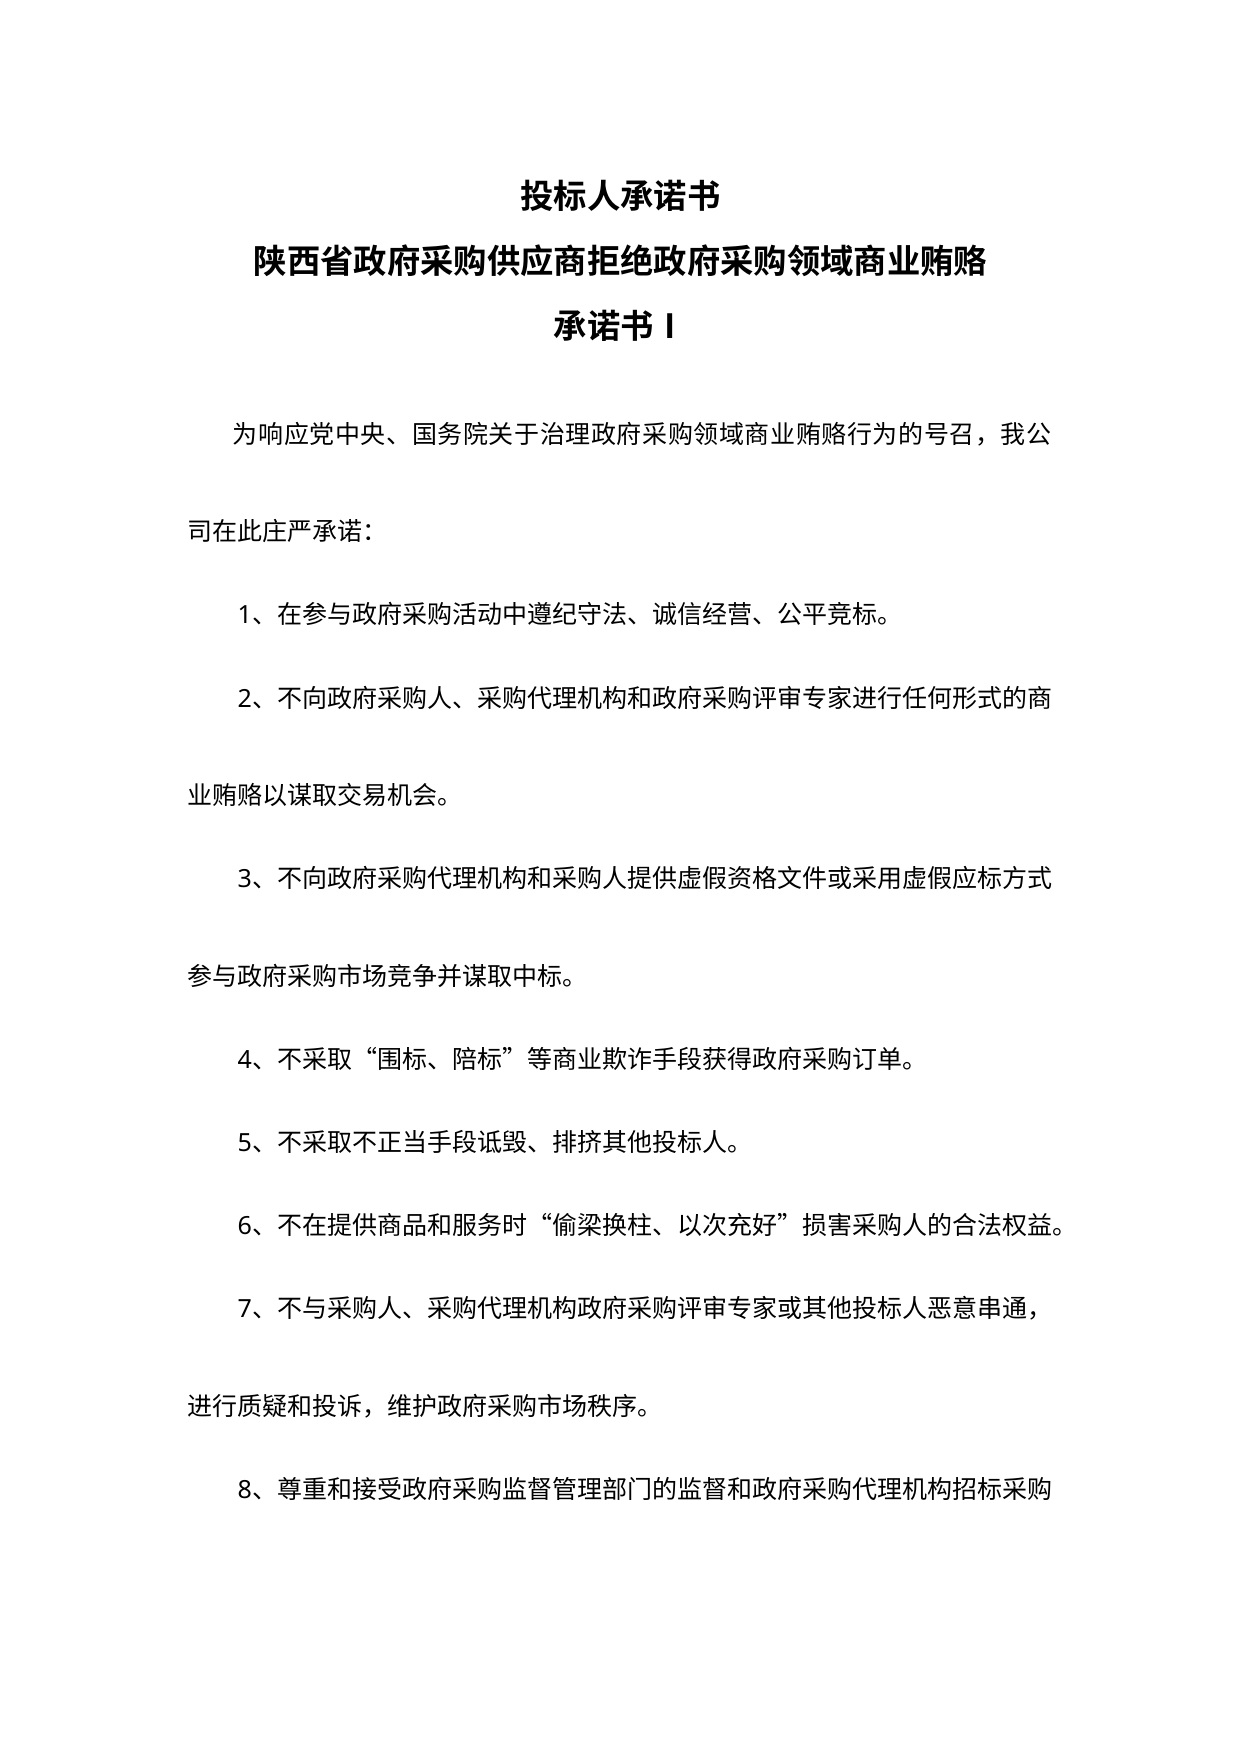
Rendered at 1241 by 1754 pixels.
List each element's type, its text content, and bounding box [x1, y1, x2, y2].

text 承诺书Ⅰ [187, 292, 1053, 357]
text 陕西省政府采购供应商拒绝政府采购领域商业贿赂 [187, 227, 1053, 292]
text 为响应党中央、国务院关于治理政府采购领域商业贿赂行为的号召，我公司在此庄严承诺： [187, 400, 1053, 562]
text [187, 1455, 1053, 1520]
text 投标人承诺书 [187, 162, 1053, 227]
text 2、不向政府采购人、采购代理机构和政府采购评审专家进行任何形式的商业贿赂以谋取交易机会。 [187, 664, 1053, 826]
text 1、在参与政府采购活动中遵纪守法、诚信经营、公平竞标。 [187, 581, 1053, 646]
text 7、不与采购人、采购代理机构政府采购评审专家或其他投标人恶意串通，进行质疑和投诉，维护政府采购市场秩序。 [187, 1274, 1053, 1437]
text 6、不在提供商品和服务时“偷梁换柱、以次充好”损害采购人的合法权益。 [187, 1191, 1053, 1256]
text 5、不采取不正当手段诋毁、排挤其他投标人。 [187, 1108, 1053, 1173]
text 3、不向政府采购代理机构和采购人提供虚假资格文件或采用虚假应标方式参与政府采购市场竞争并谋取中标。 [187, 844, 1053, 1007]
text 4、不采取“围标、陪标”等商业欺诈手段获得政府采购订单。 [187, 1025, 1053, 1090]
